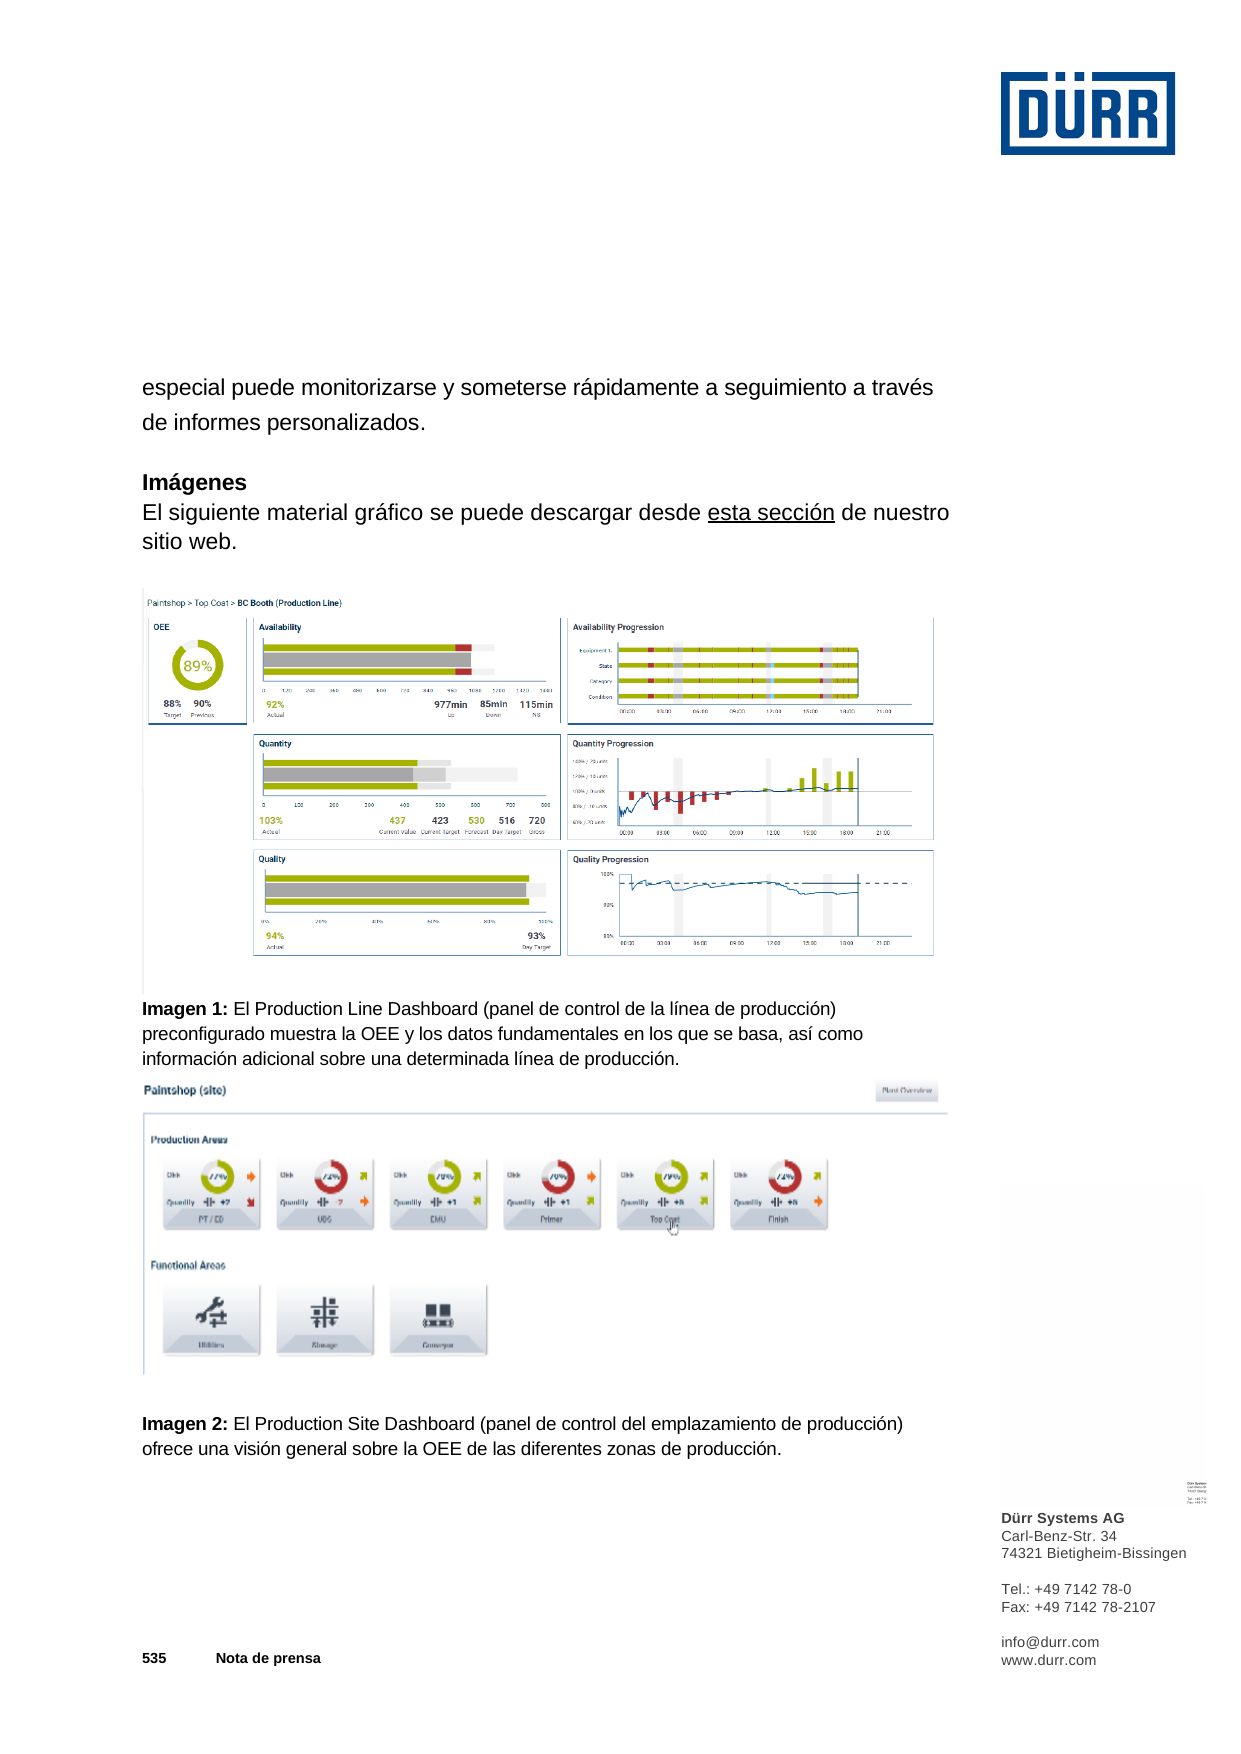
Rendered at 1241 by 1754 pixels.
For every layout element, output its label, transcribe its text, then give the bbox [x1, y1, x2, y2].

text Imagen 2: El Production Site Dashboard (panel de control del emplazamiento de producción) ofrece una visión general sobre la OEE de las diferentes zonas de producción. [142, 1409, 951, 1459]
text El siguiente material gráfico se puede descargar desde esta sección de nuestro sitio web. [142, 496, 951, 554]
picture [1001, 72, 1175, 155]
picture [141, 588, 948, 995]
text Imagen 1: El Production Line Dashboard (panel de control de la línea de producción) preconfigurado muestra la OEE y los datos fundamentales en los que se basa, así como información adicional sobre una determinada línea de producción. [142, 994, 951, 1069]
picture [1001, 1185, 1207, 1509]
text Imágenes [142, 469, 951, 496]
picture [141, 1069, 948, 1409]
